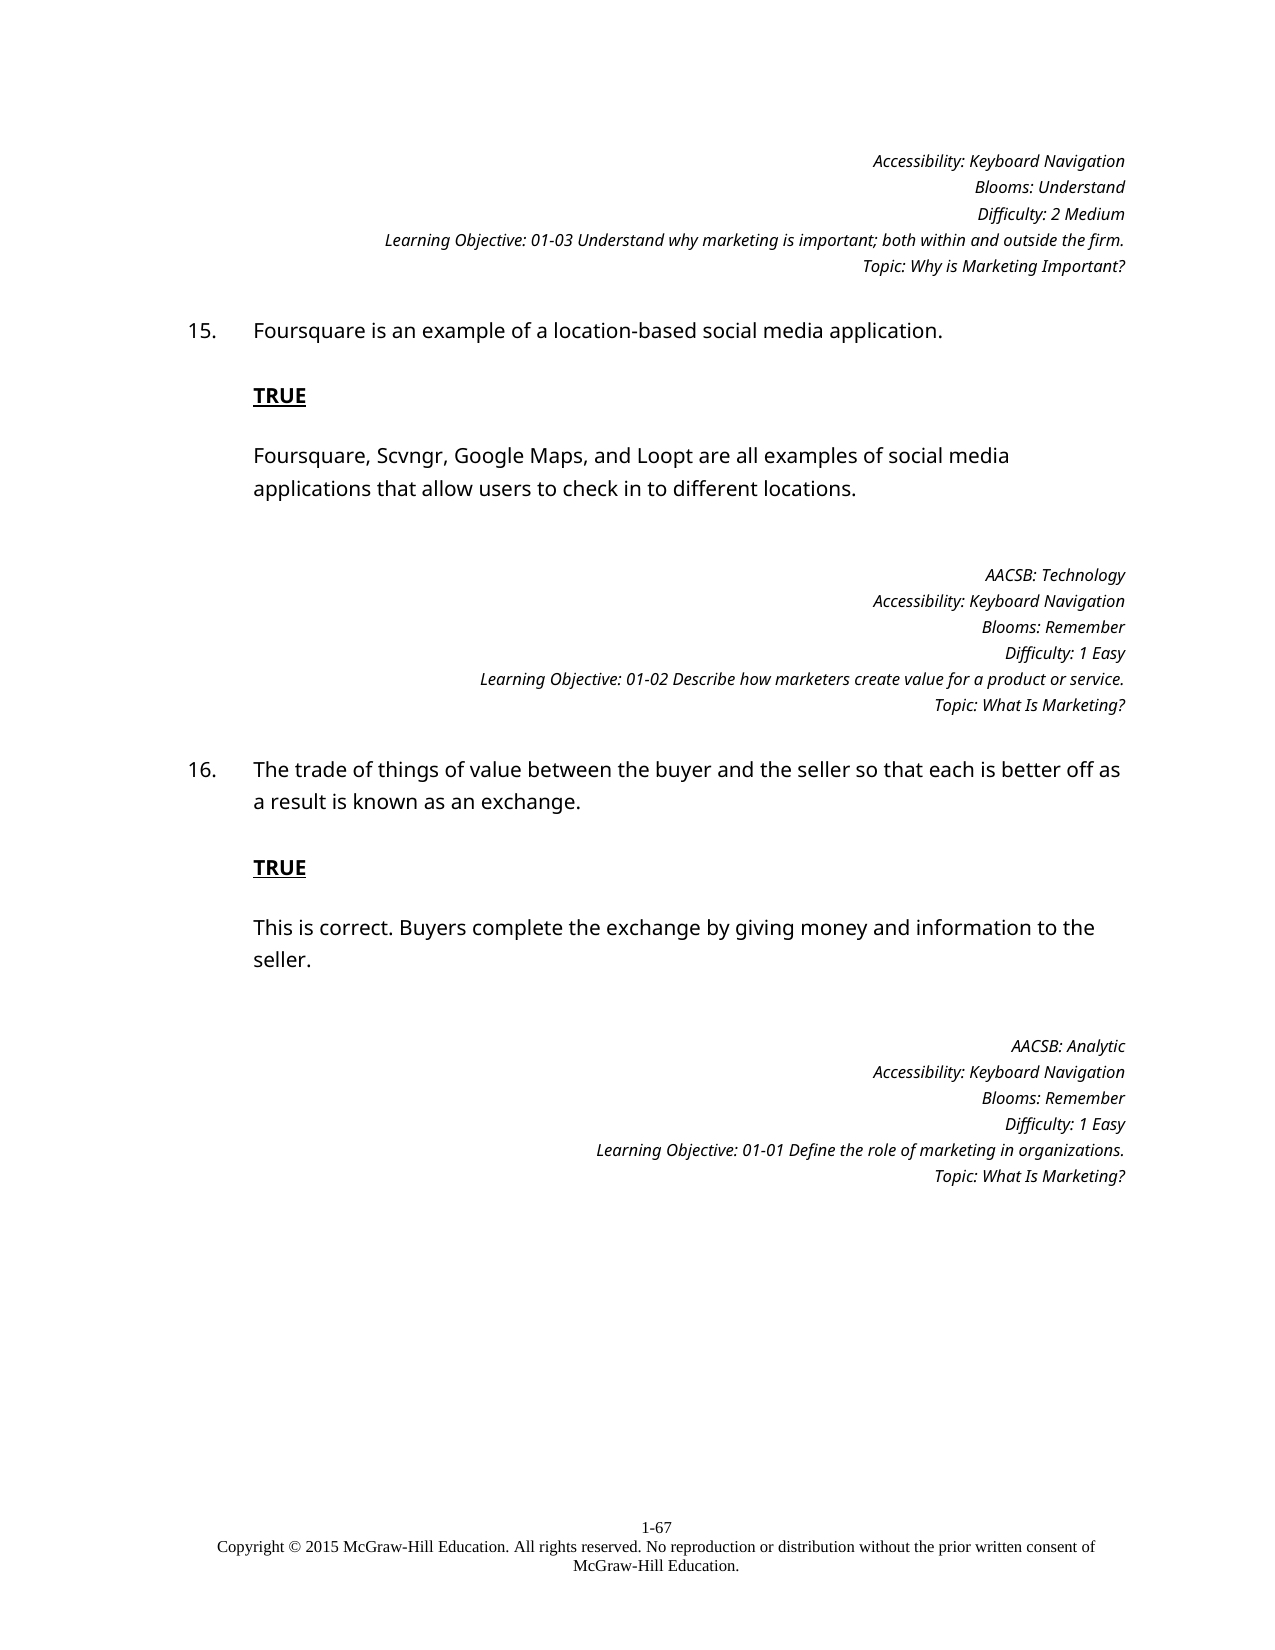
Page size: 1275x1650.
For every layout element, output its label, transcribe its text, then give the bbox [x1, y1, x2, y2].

table_header AACSB: Analytic Accessibility: Keyboard Navigation Blooms: Remember Difficulty: 1 Easy Learning Objective: 01-01 Define the role of marketing in organizations. Topic: What Is Marketing? [188, 1035, 1125, 1224]
table_header The trade of things of value between the buyer and the seller so that each is better off as a result is known as an exchange. TRUE This is correct. Buyers complete the exchange by giving money and information to the seller. [253, 755, 1125, 1006]
table_header Foursquare is an example of a location-based social media application. TRUE Foursquare, Scvngr, Google Maps, and Loopt are all examples of social media applications that allow users to check in to different locations. [253, 316, 1125, 534]
table_header 15. [188, 316, 253, 534]
table_header AACSB: Technology Accessibility: Keyboard Navigation Blooms: Remember Difficulty: 1 Easy Learning Objective: 01-02 Describe how marketers create value for a product or service. Topic: What Is Marketing? [188, 563, 1125, 752]
table_header 16. [188, 755, 253, 1006]
